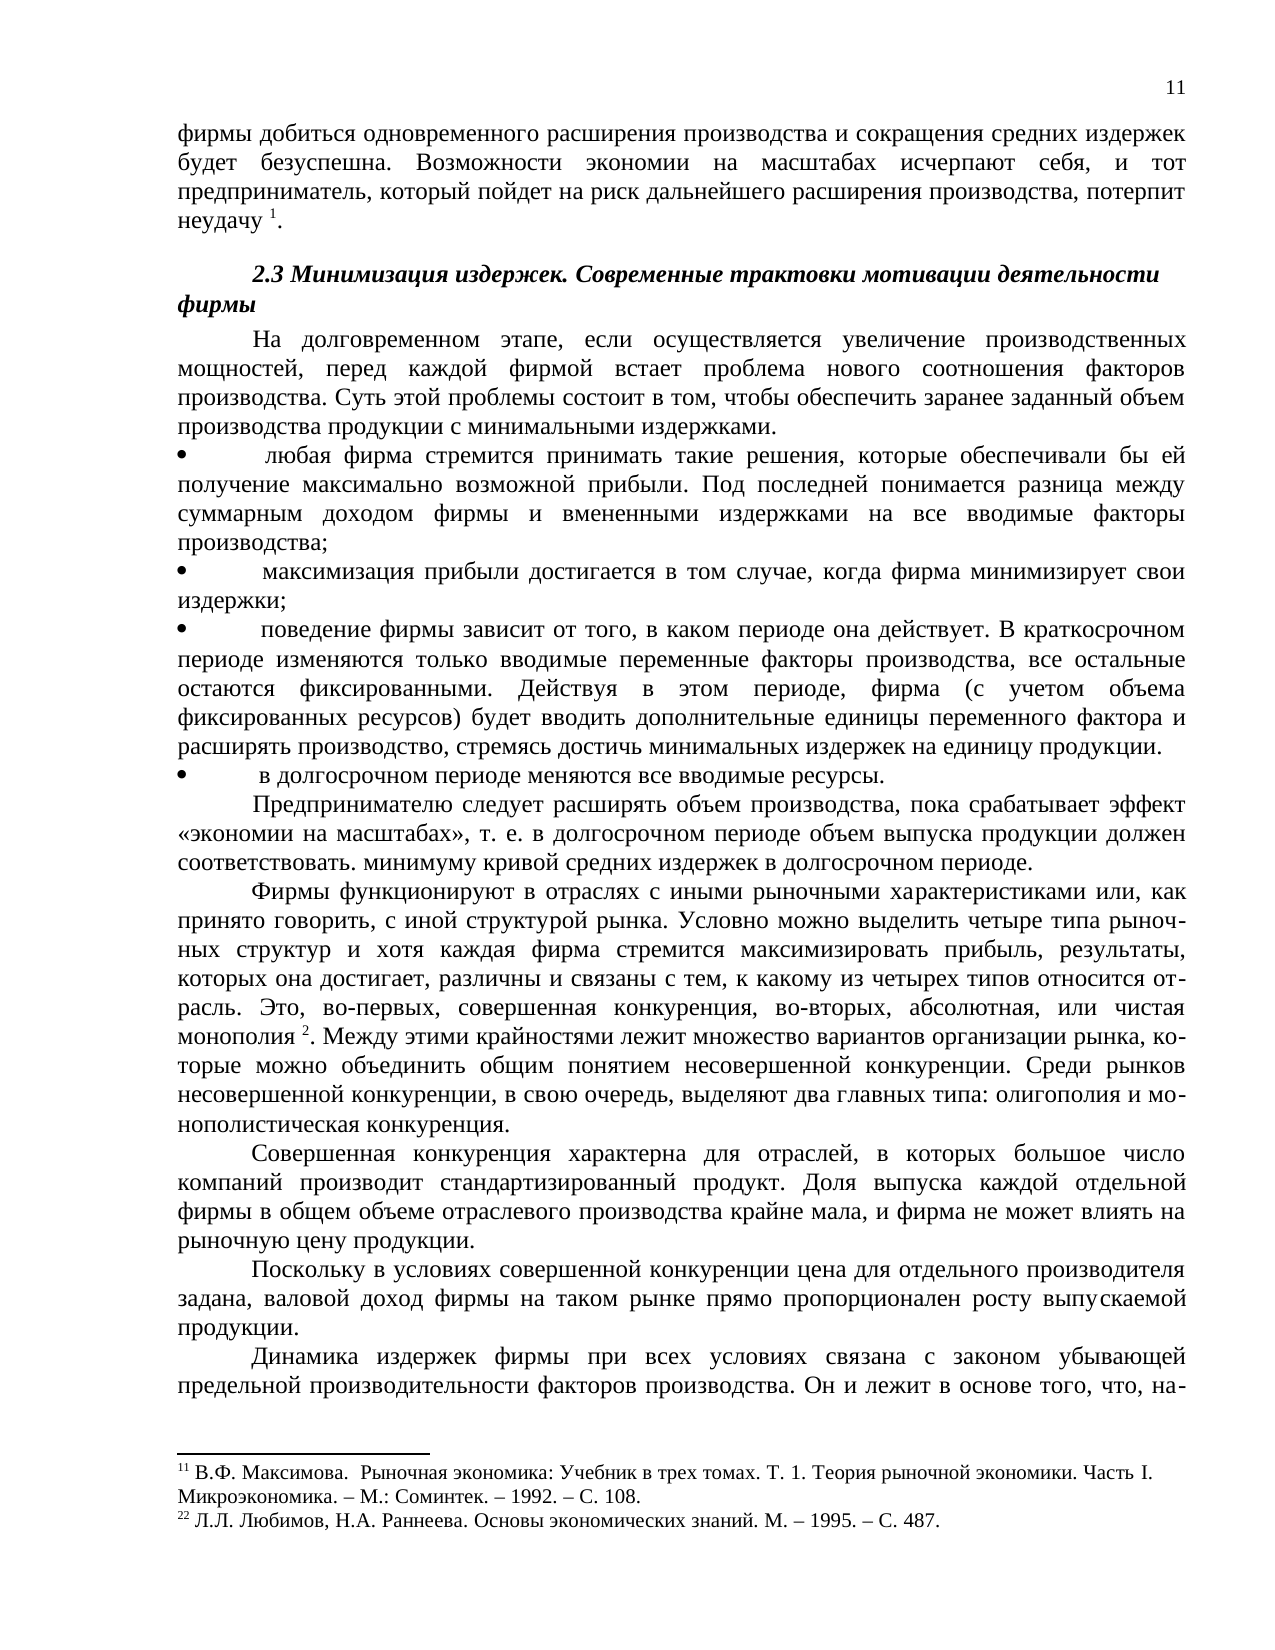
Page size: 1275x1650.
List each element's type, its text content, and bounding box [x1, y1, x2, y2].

text Фирмы функционируют в отраслях с иными рыночными характеристиками или, как принято говорить, с иной структурой рынка. Условно можно выделить четыре типа рыночных структур и хотя каждая фирма стремится максимизировать прибыль, результаты, которых она достигает, различны и связаны с тем, к какому из четырех типов относится отрасль. Это, во-первых, совершенная конкуренция, во-вторых, абсолютная, или чистая монополия 2. Между этими крайностями лежит множество вариантов организации рынка, которые можно объединить общим понятием несовершенной конкуренции. Среди рынков несовершенной конкуренции, в свою очередь, выделяют два главных типа: олигополия и монополистическая конкуренция. [177, 876, 1186, 1137]
list в долгосрочном периоде меняются все вводимые ресурсы. [177, 760, 1186, 789]
subtitle 2.3 Минимизация издержек. Современные трактовки мотивации деятельности фирмы [177, 259, 1186, 317]
text На долговременном этапе, если осуществляется увеличение производственных мощностей, перед каждой фирмой встает проблема нового соотношения факторов производства. Суть этой проблемы состоит в том, чтобы обеспечить заранее заданный объем производства продукции с минимальными издержками. [177, 324, 1186, 440]
list максимизация прибыли достигается в том случае, когда фирма минимизирует свои издержки; [177, 556, 1186, 614]
text Предпринимателю следует расширять объем производства, пока срабатывает эффект «экономии на масштабах», т. е. в долгосрочном периоде объем выпуска продукции должен соответствовать. минимуму кривой средних издержек в долгосрочном периоде. [177, 789, 1186, 876]
text Поскольку в условиях совершенной конкуренции цена для отдельного производителя задана, валовой доход фирмы на таком рынке прямо пропорционален росту выпускаемой продукции. [177, 1254, 1186, 1341]
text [177, 1341, 1186, 1399]
list поведение фирмы зависит от того, в каком периоде она действует. В краткосрочном периоде изменяются только вводимые переменные факторы производства, все остальные остаются фиксированными. Действуя в этом периоде, фирма (с учетом объема фиксированных ресурсов) будет вводить дополнительные единицы переменного фактора и расширять производство, стремясь достичь минимальных издержек на единицу продукции. [177, 614, 1186, 760]
list любая фирма стремится принимать такие решения, которые обеспечивали бы ей получение максимально возможной прибыли. Под последней понимается разница между суммарным доходом фирмы и вмененными издержками на все вводимые факторы производства; [177, 440, 1186, 556]
text Совершенная конкуренция характерна для отраслей, в которых большое число компаний производит стандартизированный продукт. Доля выпуска каждой отдельной фирмы в общем объеме отраслевого производства крайне мала, и фирма не может влиять на рыночную цену продукции. [177, 1137, 1186, 1254]
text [177, 118, 1186, 234]
